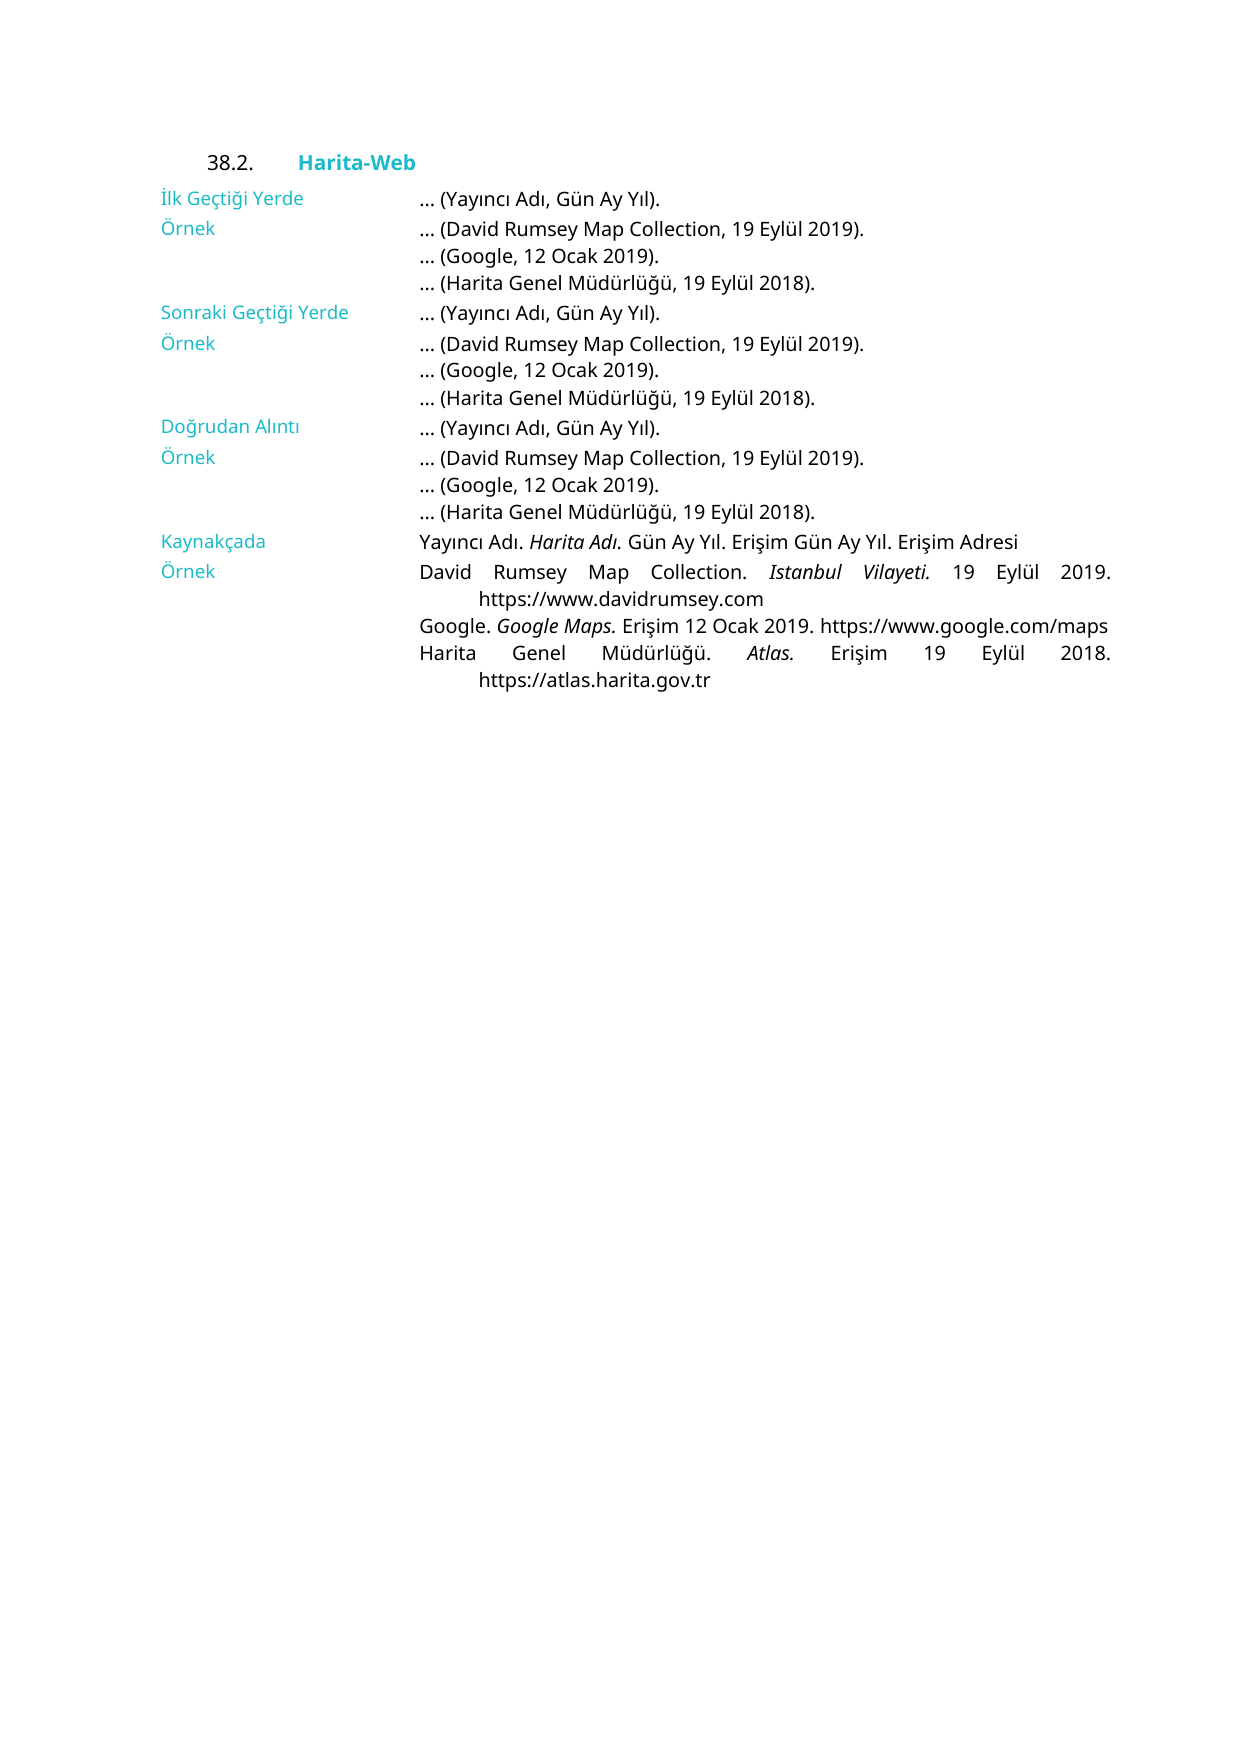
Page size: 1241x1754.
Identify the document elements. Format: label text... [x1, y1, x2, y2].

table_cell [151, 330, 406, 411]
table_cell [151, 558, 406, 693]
list Harita-Web [207, 148, 1122, 176]
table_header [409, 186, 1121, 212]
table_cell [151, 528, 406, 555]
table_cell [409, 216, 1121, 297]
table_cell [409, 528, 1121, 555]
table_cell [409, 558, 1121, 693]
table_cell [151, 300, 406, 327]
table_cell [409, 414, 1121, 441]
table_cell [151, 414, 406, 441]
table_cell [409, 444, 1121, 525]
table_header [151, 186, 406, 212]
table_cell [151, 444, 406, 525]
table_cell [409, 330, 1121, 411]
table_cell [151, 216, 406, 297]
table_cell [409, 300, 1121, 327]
